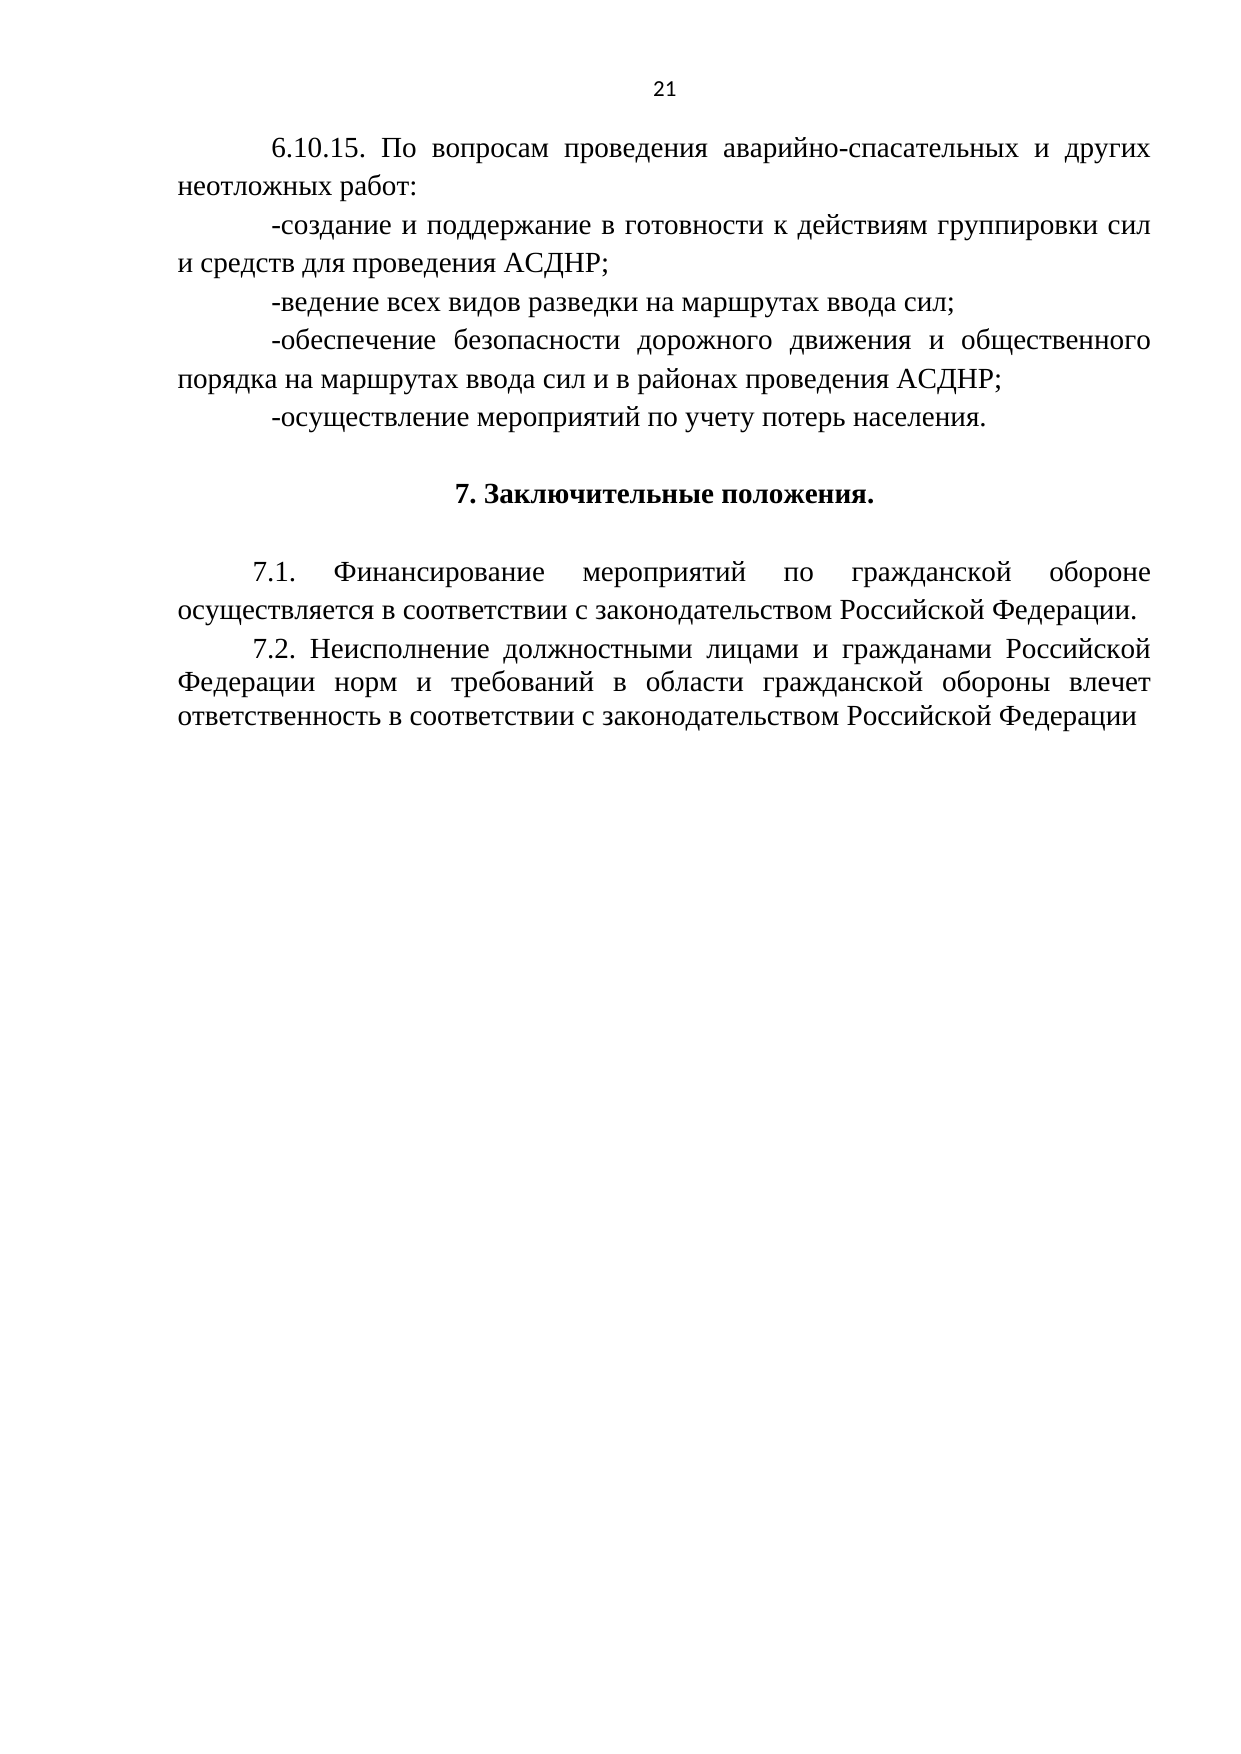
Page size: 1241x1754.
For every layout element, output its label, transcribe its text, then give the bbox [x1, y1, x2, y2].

text 7.1. Финансирование мероприятий по гражданской обороне осуществляется в соответствии с законодательством Российской Федерации. [177, 554, 1152, 626]
text -обеспечение безопасности дорожного движения и общественного порядка на маршрутах ввода сил и в районах проведения АСДНР; [177, 322, 1152, 394]
text 7. Заключительные положения. [177, 477, 1152, 510]
text 6.10.15. По вопросам проведения аварийно-спасательных и других неотложных работ: [177, 130, 1152, 202]
text 7.2. Неисполнение должностными лицами и гражданами Российской Федерации норм и требований в области гражданской обороны влечет ответственность в соответствии с законодательством Российской Федерации [177, 631, 1152, 731]
text -ведение всех видов разведки на маршрутах ввода сил; [177, 284, 1152, 317]
text -создание и поддержание в готовности к действиям группировки сил и средств для проведения АСДНР; [177, 207, 1152, 279]
text -осуществление мероприятий по учету потерь населения. [177, 399, 1152, 433]
